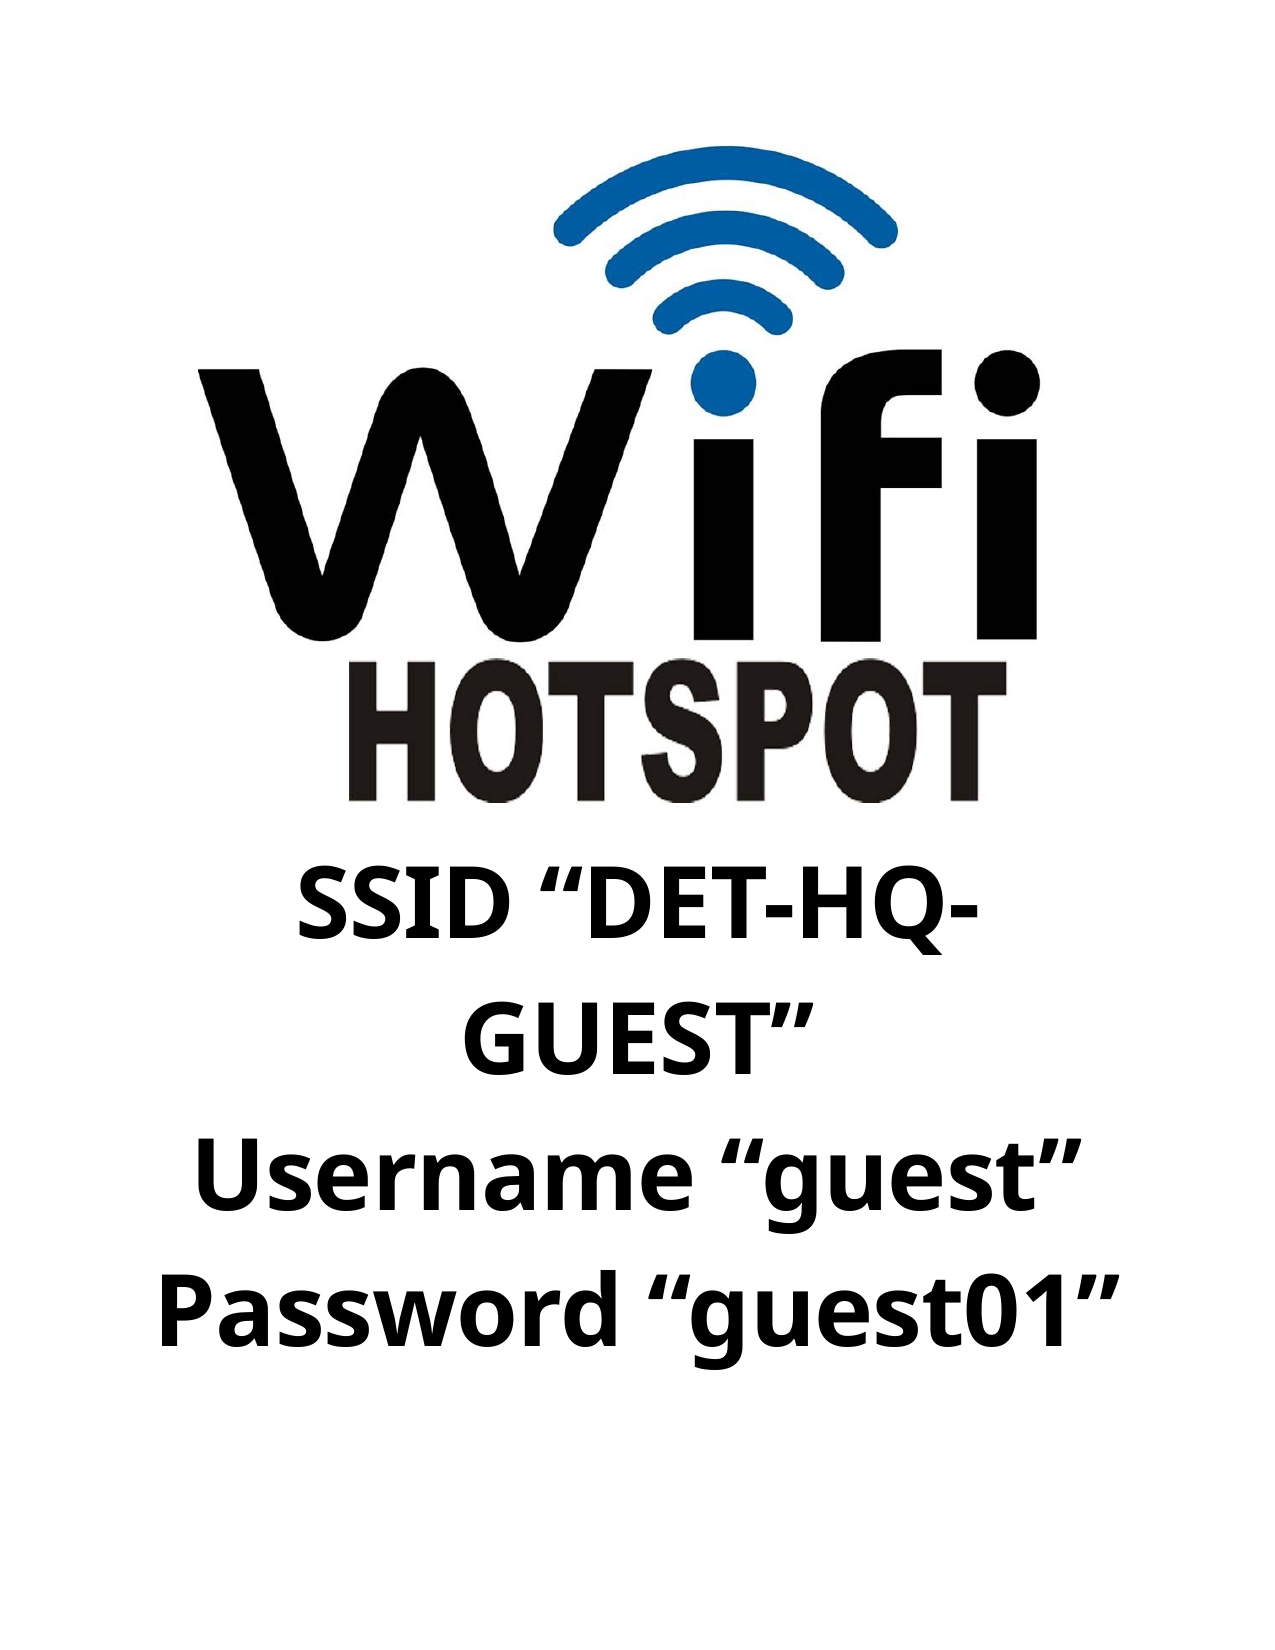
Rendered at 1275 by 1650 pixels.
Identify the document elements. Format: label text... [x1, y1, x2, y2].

title Password “guest01” [150, 1240, 1125, 1376]
picture [172, 145, 1103, 832]
title Username “guest” [150, 1104, 1125, 1240]
title SSID “DET-HQ-GUEST” [150, 831, 1125, 1104]
